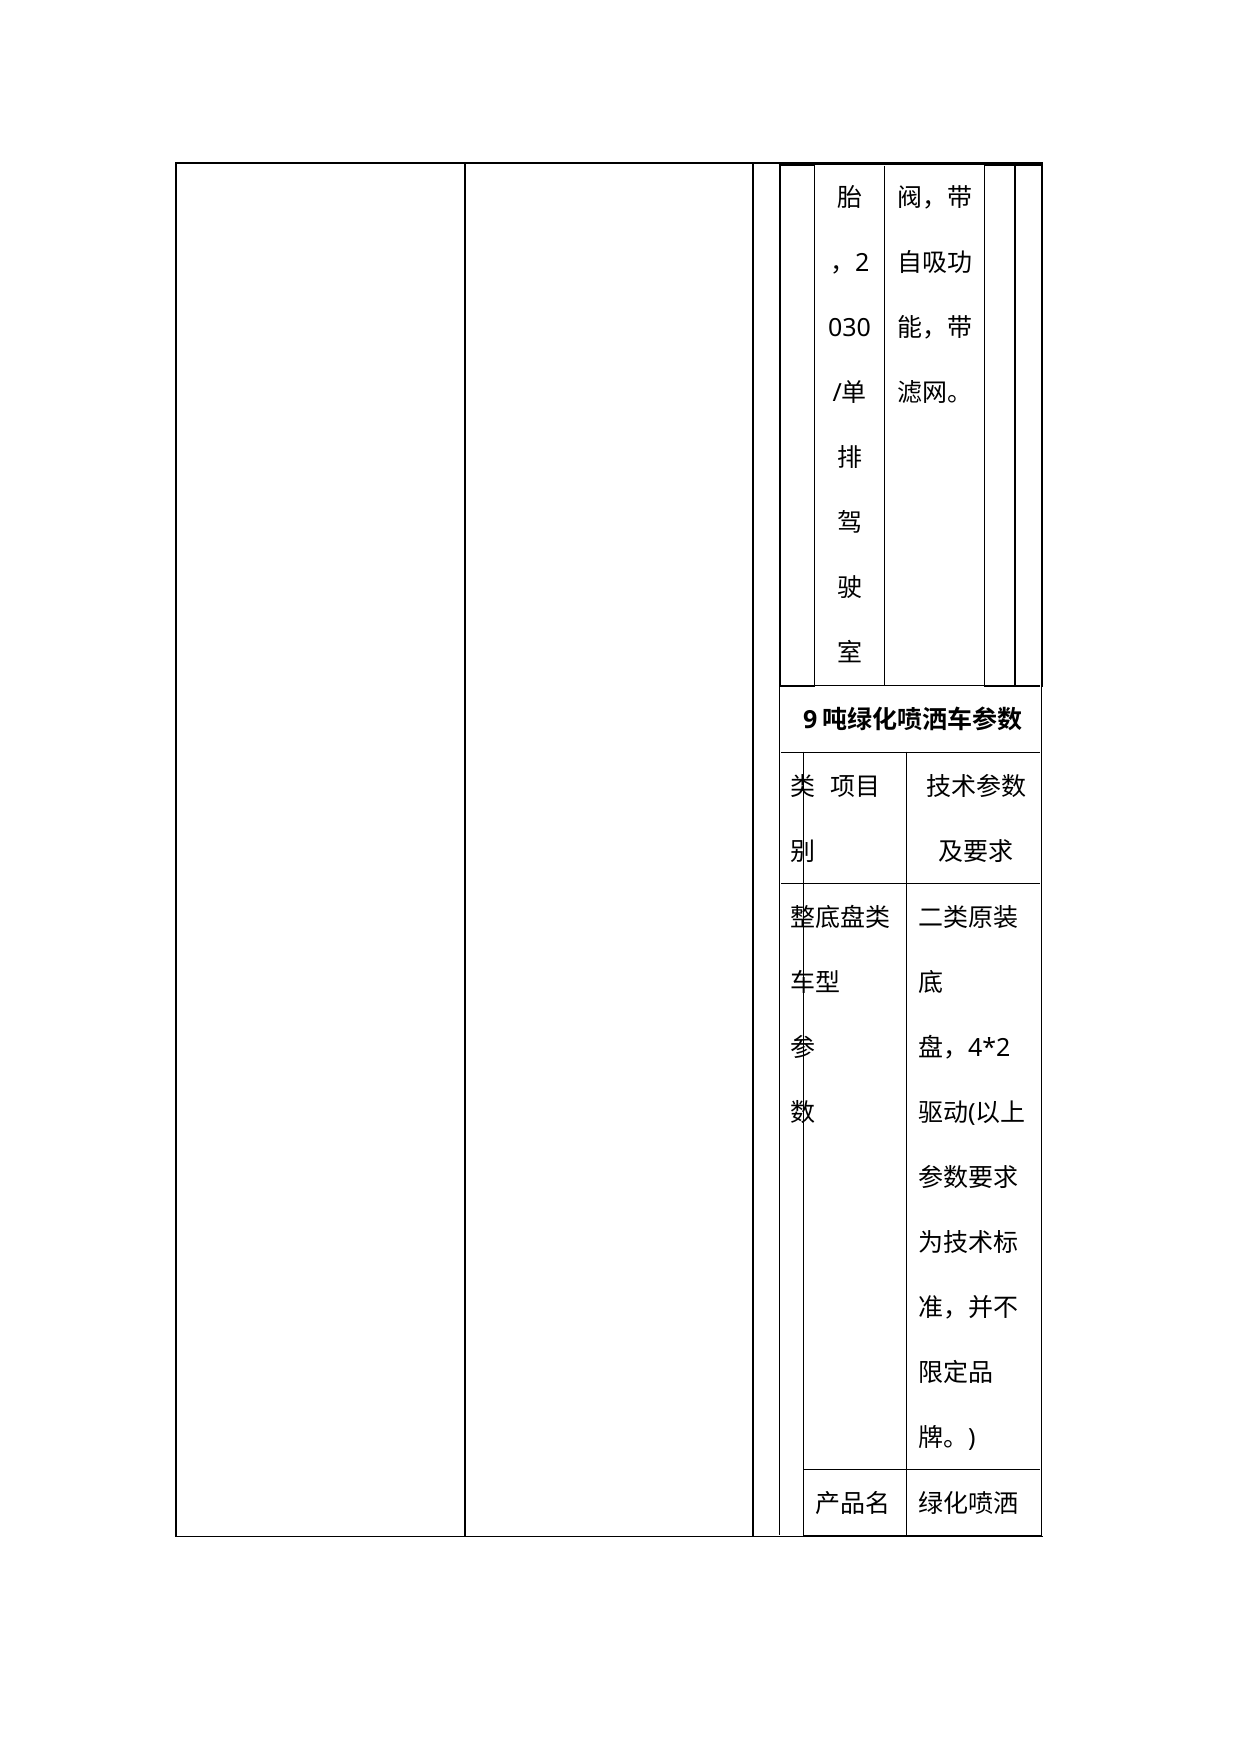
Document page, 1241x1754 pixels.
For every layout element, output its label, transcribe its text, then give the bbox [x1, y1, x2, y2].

table_cell 1 [177, 164, 464, 1536]
table_cell [466, 164, 752, 1536]
